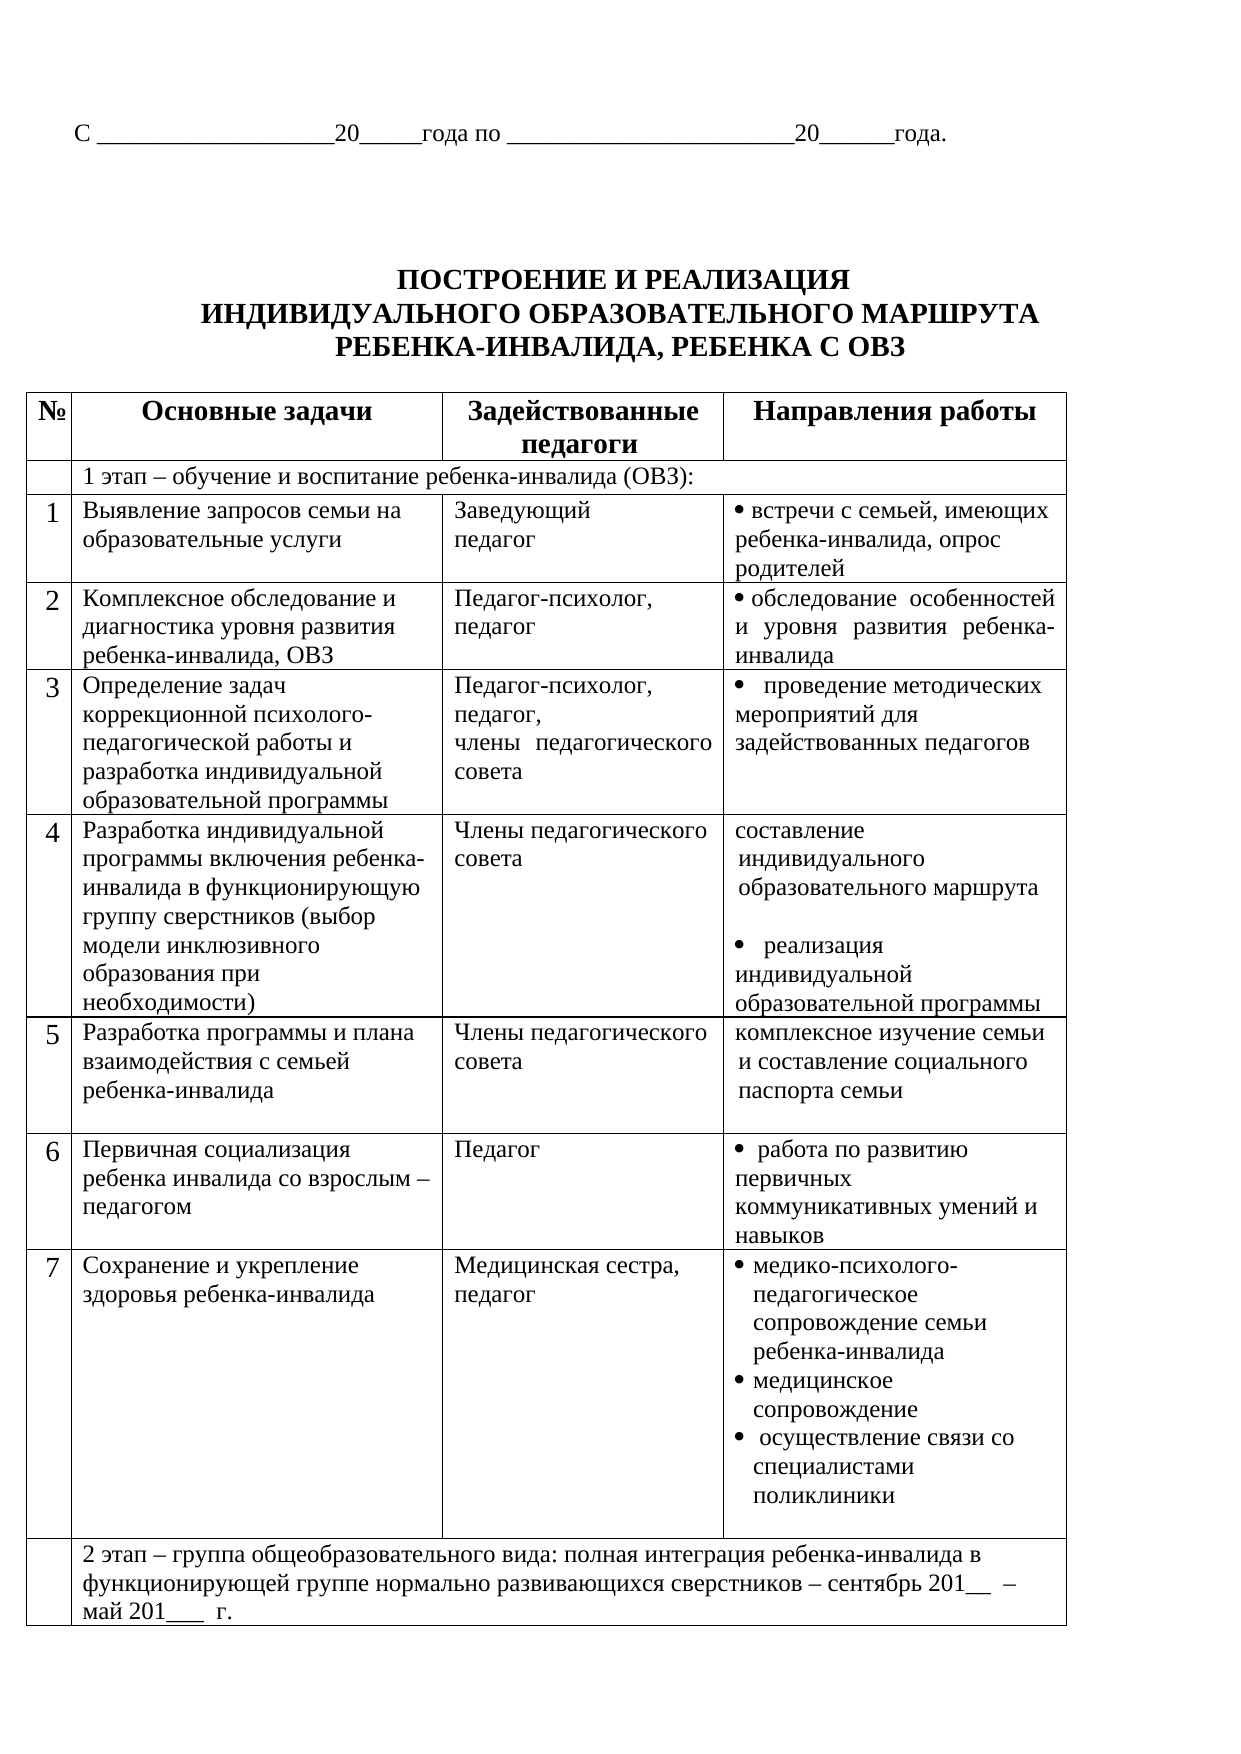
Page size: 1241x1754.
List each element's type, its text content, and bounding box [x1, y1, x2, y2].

table_header Основные задачи [72, 393, 442, 460]
table_cell 1 этап – обучение и воспитание ребенка-инвалида (ОВЗ): [72, 461, 1066, 494]
table_header № [27, 393, 71, 460]
table_cell 4 [27, 815, 71, 1016]
text С ___________________20_____года по _______________________20______года. [74, 118, 1167, 147]
table_cell Заведующий педагог [443, 495, 723, 582]
table_cell [27, 461, 71, 494]
text ПОСТРОЕНИЕ И РЕАЛИЗАЦИЯ [74, 262, 1167, 296]
table_cell Педагог-психолог, педагог [443, 583, 723, 669]
table_cell Определение задач коррекционной психолого-педагогической работы и разработка индивидуальной образовательной программы [72, 670, 442, 814]
table_cell Члены педагогического совета [443, 1018, 723, 1133]
table_cell  встречи с семьей, имеющих ребенка-инвалида, опрос родителей [724, 495, 1066, 582]
table_cell медико-психолого- педагогическое сопровождение семьи ребенка-инвалида медицинское сопровождение осуществление связи со специалистами поликлиники [724, 1250, 1066, 1538]
table_cell  работа по развитию первичных коммуникативных умений и навыков [724, 1134, 1066, 1249]
table_cell составление индивидуального образовательного маршрута  реализация индивидуальной образовательной программы [724, 815, 1066, 1016]
table_cell 2 этап – группа общеобразовательного вида: полная интеграция ребенка-инвалида в функционирующей группе нормально развивающихся сверстников – сентябрь 201__ – май 201___ г. [72, 1539, 1066, 1625]
table_cell Члены педагогического совета [443, 815, 723, 1016]
table_cell Комплексное обследование и диагностика уровня развития ребенка-инвалида, ОВЗ [72, 583, 442, 669]
table_cell комплексное изучение семьи и составление социального паспорта семьи [724, 1018, 1066, 1133]
table_cell Разработка индивидуальной программы включения ребенка-инвалида в функционирующую группу сверстников (выбор модели инклюзивного образования при необходимости) [72, 815, 442, 1016]
text РЕБЕНКА-ИНВАЛИДА, РЕБЕНКА С ОВЗ [74, 329, 1167, 363]
table_cell  проведение методических мероприятий для задействованных педагогов [724, 670, 1066, 814]
table_cell Выявление запросов семьи на образовательные услуги [72, 495, 442, 582]
table_cell 6 [27, 1134, 71, 1249]
table_cell [27, 1539, 71, 1625]
table_cell 5 [27, 1018, 71, 1133]
table_cell Педагог [443, 1134, 723, 1249]
table_cell Разработка программы и плана взаимодействия с семьей ребенка-инвалида [72, 1018, 442, 1133]
table_cell 1 [27, 495, 71, 582]
table_header Задействованные педагоги [443, 393, 723, 460]
table_header Направления работы [724, 393, 1066, 460]
table_cell 7 [27, 1250, 71, 1538]
table_cell Медицинская сестра, педагог [443, 1250, 723, 1538]
table_cell  обследование особенностей и уровня развития ребенка-инвалида [724, 583, 1066, 669]
text ИНДИВИДУАЛЬНОГО ОБРАЗОВАТЕЛЬНОГО МАРШРУТА [74, 296, 1167, 329]
table_cell Первичная социализация ребенка инвалида со взрослым – педагогом [72, 1134, 442, 1249]
table_cell 3 [27, 670, 71, 814]
table_cell Сохранение и укрепление здоровья ребенка-инвалида [72, 1250, 442, 1538]
table_cell Педагог-психолог, педагог, члены педагогического совета [443, 670, 723, 814]
table_cell 2 [27, 583, 71, 669]
